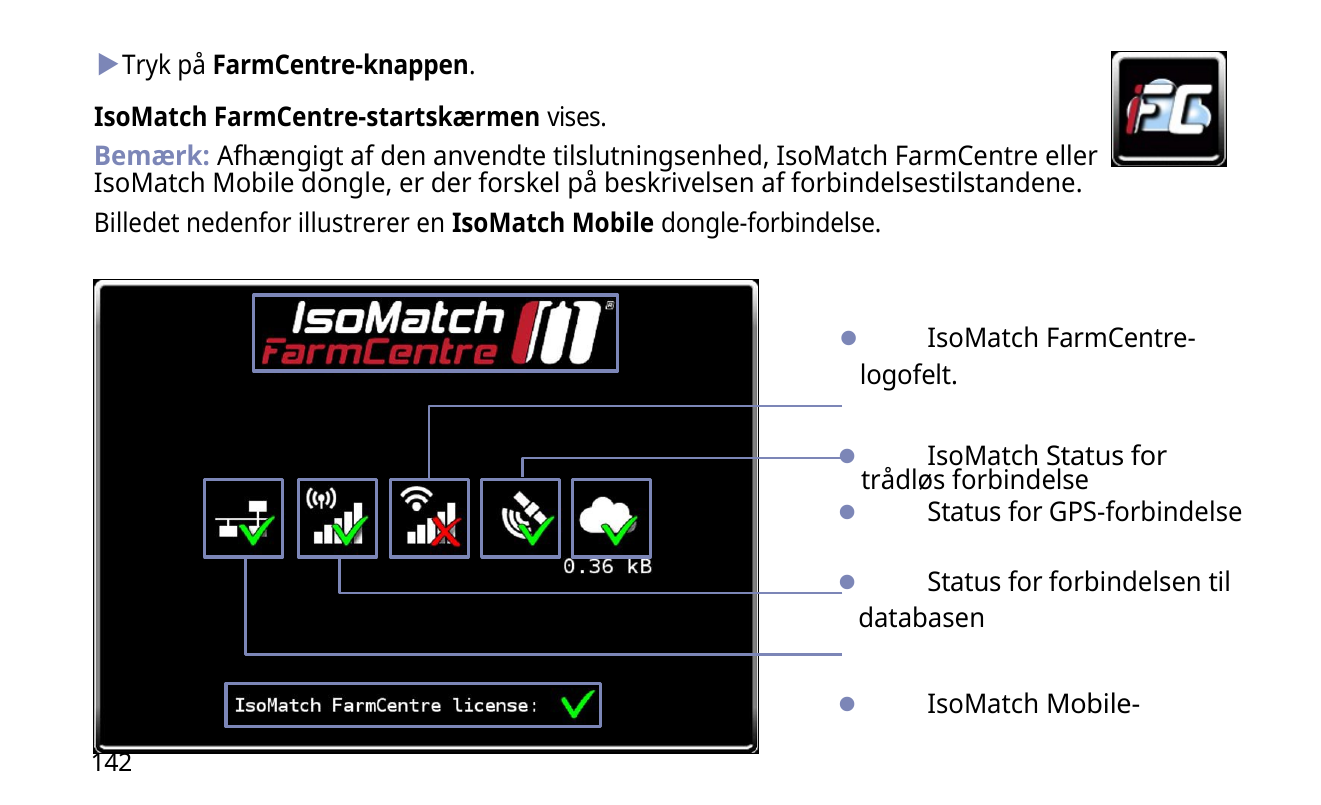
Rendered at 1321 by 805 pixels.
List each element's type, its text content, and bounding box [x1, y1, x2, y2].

picture [206, 481, 281, 555]
picture [1112, 82, 1226, 98]
picture [392, 481, 467, 555]
text Bemærk: Afhængigt af den anvendte tilslutningsenhed, IsoMatch FarmCentre eller IsoMatch Mobile dongle, er der forskel på beskrivelsen af forbindelsestilstandene. [94, 143, 1139, 200]
list IsoMatch FarmCentre-logofelt. [839, 319, 1258, 393]
picture [1112, 135, 1226, 166]
text Billedet nedenfor illustrerer en IsoMatch Mobile dongle-forbindelse. [94, 204, 1258, 241]
picture [94, 280, 758, 753]
text IsoMatch FarmCentre-startskærmen vises. [94, 98, 1258, 135]
picture [300, 481, 375, 555]
list Status for GPS-forbindelse [838, 497, 1258, 528]
list IsoMatch Status for trådløs forbindelse [838, 443, 1194, 497]
list Tryk på FarmCentre-knappen. [96, 45, 1258, 82]
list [838, 692, 1179, 719]
list Status for forbindelsen til databasen [838, 562, 1258, 636]
